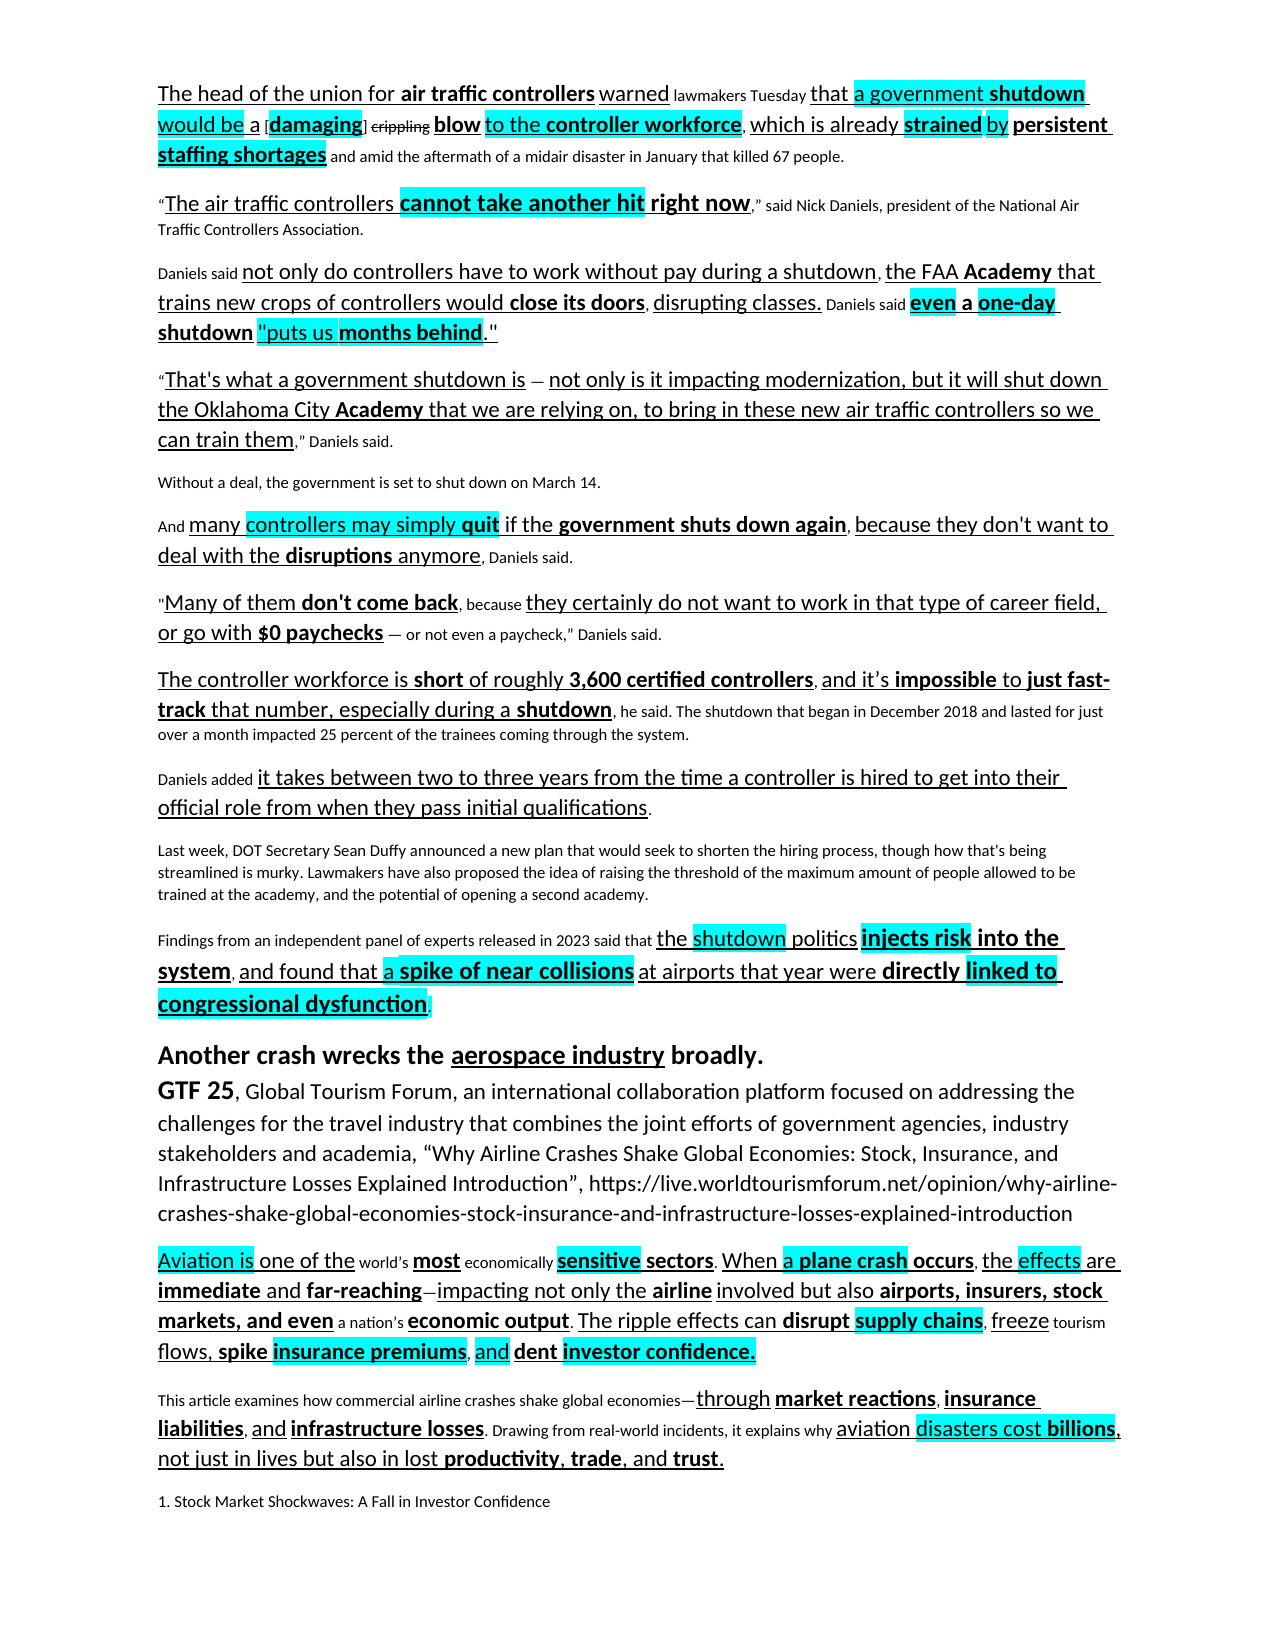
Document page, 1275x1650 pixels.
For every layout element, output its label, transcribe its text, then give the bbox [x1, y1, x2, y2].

text The controller workforce is short of roughly 3,600 certified controllers, and it’s impossible to just fast-track that number, especially during a shutdown, he said. The shutdown that began in December 2018 and lasted for just over a month impacted 25 percent of the trainees coming through the system. [158, 665, 1123, 745]
text And many controllers may simply quit if the government shuts down again, because they don't want to deal with the disruptions anymore, Daniels said. [158, 511, 1123, 569]
subtitle Another crash wrecks the aerospace industry broadly. [158, 1038, 1123, 1071]
text Daniels added it takes between two to three years from the time a controller is hired to get into their official role from when they pass initial qualifications. [158, 763, 1123, 821]
text "Many of them don't come back, because they certainly do not want to work in that type of career field, or go with $0 paychecks — or not even a paycheck,” Daniels said. [158, 588, 1123, 646]
text This article examines how commercial airline crashes shake global economies—through market reactions, insurance liabilities, and infrastructure losses. Drawing from real-world incidents, it explains why aviation disasters cost billions, not just in lives but also in lost productivity, trade, and trust. [158, 1384, 1123, 1472]
text “The air traffic controllers cannot take another hit right now,” said Nick Daniels, president of the National Air Traffic Controllers Association. [158, 187, 1123, 239]
text 1.⁠ ⁠Stock Market Shockwaves: A Fall in Investor Confidence [158, 1491, 1123, 1511]
text Without a deal, the government is set to shut down on March 14. [158, 472, 1123, 492]
text Last week, DOT Secretary Sean Duffy announced a new plan that would seek to shorten the hiring process, though how that's being streamlined is murky. Lawmakers have also proposed the idea of raising the threshold of the maximum amount of people allowed to be trained at the academy, and the potential of opening a second academy. [158, 840, 1123, 904]
text Aviation is one of the world’s most economically sensitive sectors. When a plane crash occurs, the effects are immediate and far-reaching—impacting not only the airline involved but also airports, insurers, stock markets, and even a nation’s economic output. The ripple effects can disrupt supply chains, freeze tourism flows, spike insurance premiums, and dent investor confidence. [158, 1246, 1123, 1365]
text Findings from an independent panel of experts released in 2023 said that the shutdown politics injects risk into the system, and found that a spike of near collisions at airports that year were directly linked to congressional dysfunction. [158, 922, 1123, 1019]
text “That's what a government shutdown is — not only is it impacting modernization, but it will shut down the Oklahoma City Academy that we are relying on, to bring in these new air traffic controllers so we can train them,” Daniels said. [158, 365, 1123, 453]
text Daniels said not only do controllers have to work without pay during a shutdown, the FAA Academy that trains new crops of controllers would close its doors, disrupting classes. Daniels said even a one-day shutdown "puts us months behind." [158, 257, 1123, 346]
text The head of the union for air traffic controllers warned lawmakers Tuesday that a government shutdown would be a [damaging] crippling blow to the controller workforce, which is already strained by persistent staffing shortages and amid the aftermath of a midair disaster in January that killed 67 people. [158, 79, 1123, 168]
text GTF 25, Global Tourism Forum, an international collaboration platform focused on addressing the challenges for the travel industry that combines the joint efforts of government agencies, industry stakeholders and academia, “Why Airline Crashes Shake Global Economies: Stock, Insurance, and Infrastructure Losses Explained Introduction”, https://live.worldtourismforum.net/opinion/why-airline-crashes-shake-global-economies-stock-insurance-and-infrastructure-losses-explained-introduction [158, 1073, 1123, 1227]
